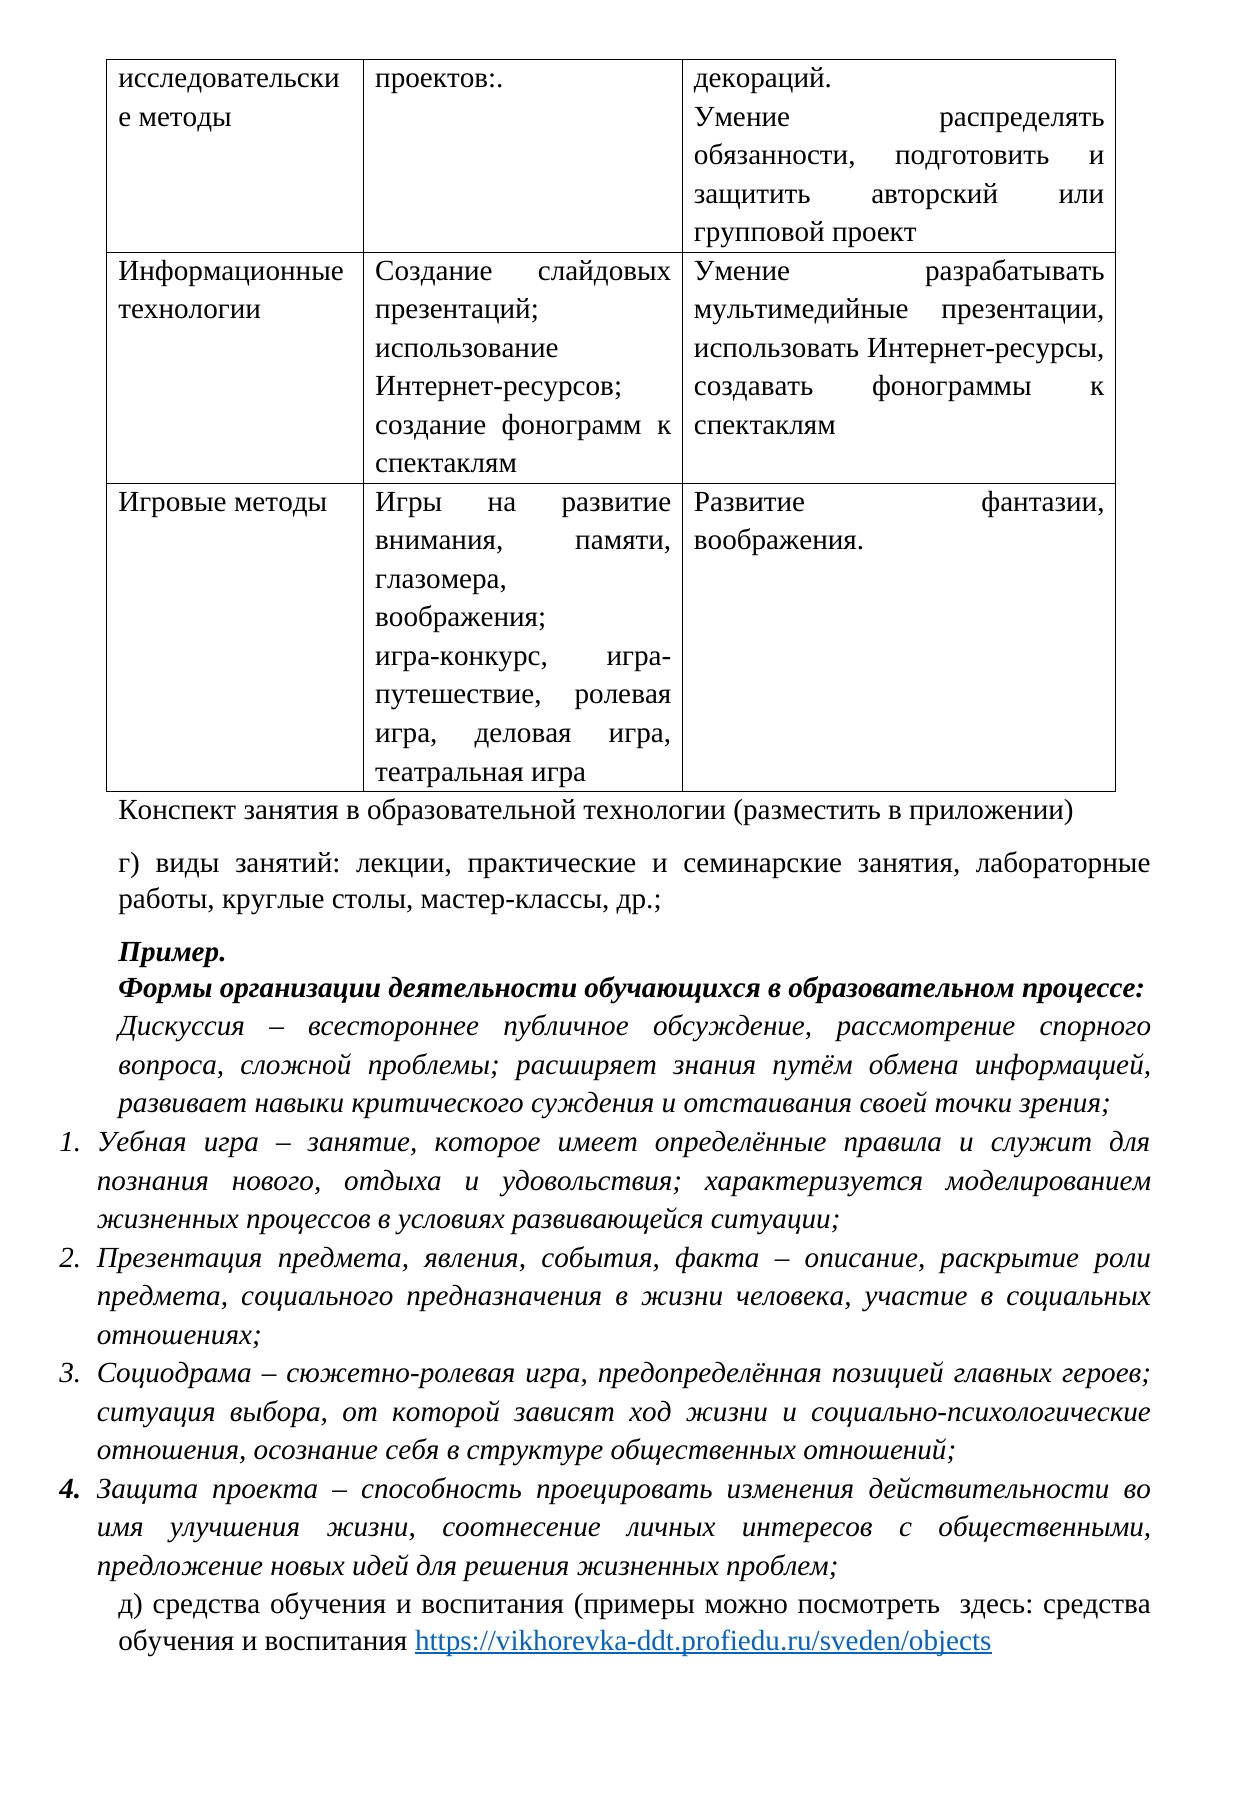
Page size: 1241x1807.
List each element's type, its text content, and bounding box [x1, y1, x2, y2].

text Формы организации деятельности обучающихся в образовательном процессе: [118, 970, 1152, 1003]
list Уебная игра – занятие, которое имеет определённые правила и служит для познания нового, отдыха и удовольствия; характеризуется моделированием жизненных процессов в условиях развивающейся ситуации; [59, 1124, 1152, 1235]
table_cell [364, 60, 682, 252]
list Презентация предмета, явления, события, факта – описание, раскрытие роли предмета, социального предназначения в жизни человека, участие в социальных отношениях; [59, 1240, 1152, 1350]
table_cell Информационные технологии [107, 253, 363, 483]
text г) виды занятий: лекции, практические и семинарские занятия, лабораторные работы, круглые столы, мастер-классы, др.; [118, 845, 1152, 914]
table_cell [683, 60, 1115, 252]
list Защита проекта – способность проецировать изменения действительности во имя улучшения жизни, соотнесение личных интересов с общественными, предложение новых идей для решения жизненных проблем; [59, 1471, 1152, 1582]
text д) средства обучения и воспитания (примеры можно посмотреть здесь: средства обучения и воспитания https://vikhorevka-ddt.profiedu.ru/sveden/objects [118, 1587, 1152, 1656]
table_cell Игры на развитие внимания, памяти, глазомера, воображения; игра-конкурс, игра-путешествие, ролевая игра, деловая игра, театральная игра [364, 484, 682, 791]
table_cell Создание слайдовых презентаций; использование Интернет-ресурсов; создание фонограмм к спектаклям [364, 253, 682, 483]
table_cell Умение разрабатывать мультимедийные презентации, использовать Интернет-ресурсы, создавать фонограммы к спектаклям [683, 253, 1115, 483]
text Дискуссия – всестороннее публичное обсуждение, рассмотрение спорного вопроса, сложной проблемы; расширяет знания путём обмена информацией, развивает навыки критического суждения и отстаивания своей точки зрения; [118, 1008, 1152, 1119]
table_cell Игровые методы [107, 484, 363, 791]
text Пример. [118, 934, 1152, 967]
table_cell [107, 60, 363, 252]
list Социодрама – сюжетно-ролевая игра, предопределённая позицией главных героев; ситуация выбора, от которой зависят ход жизни и социально-психологические отношения, осознание себя в структуре общественных отношений; [59, 1355, 1152, 1466]
table_cell Развитие фантазии, воображения. [683, 484, 1115, 791]
text Конспект занятия в образовательной технологии (разместить в приложении) [118, 792, 1152, 826]
